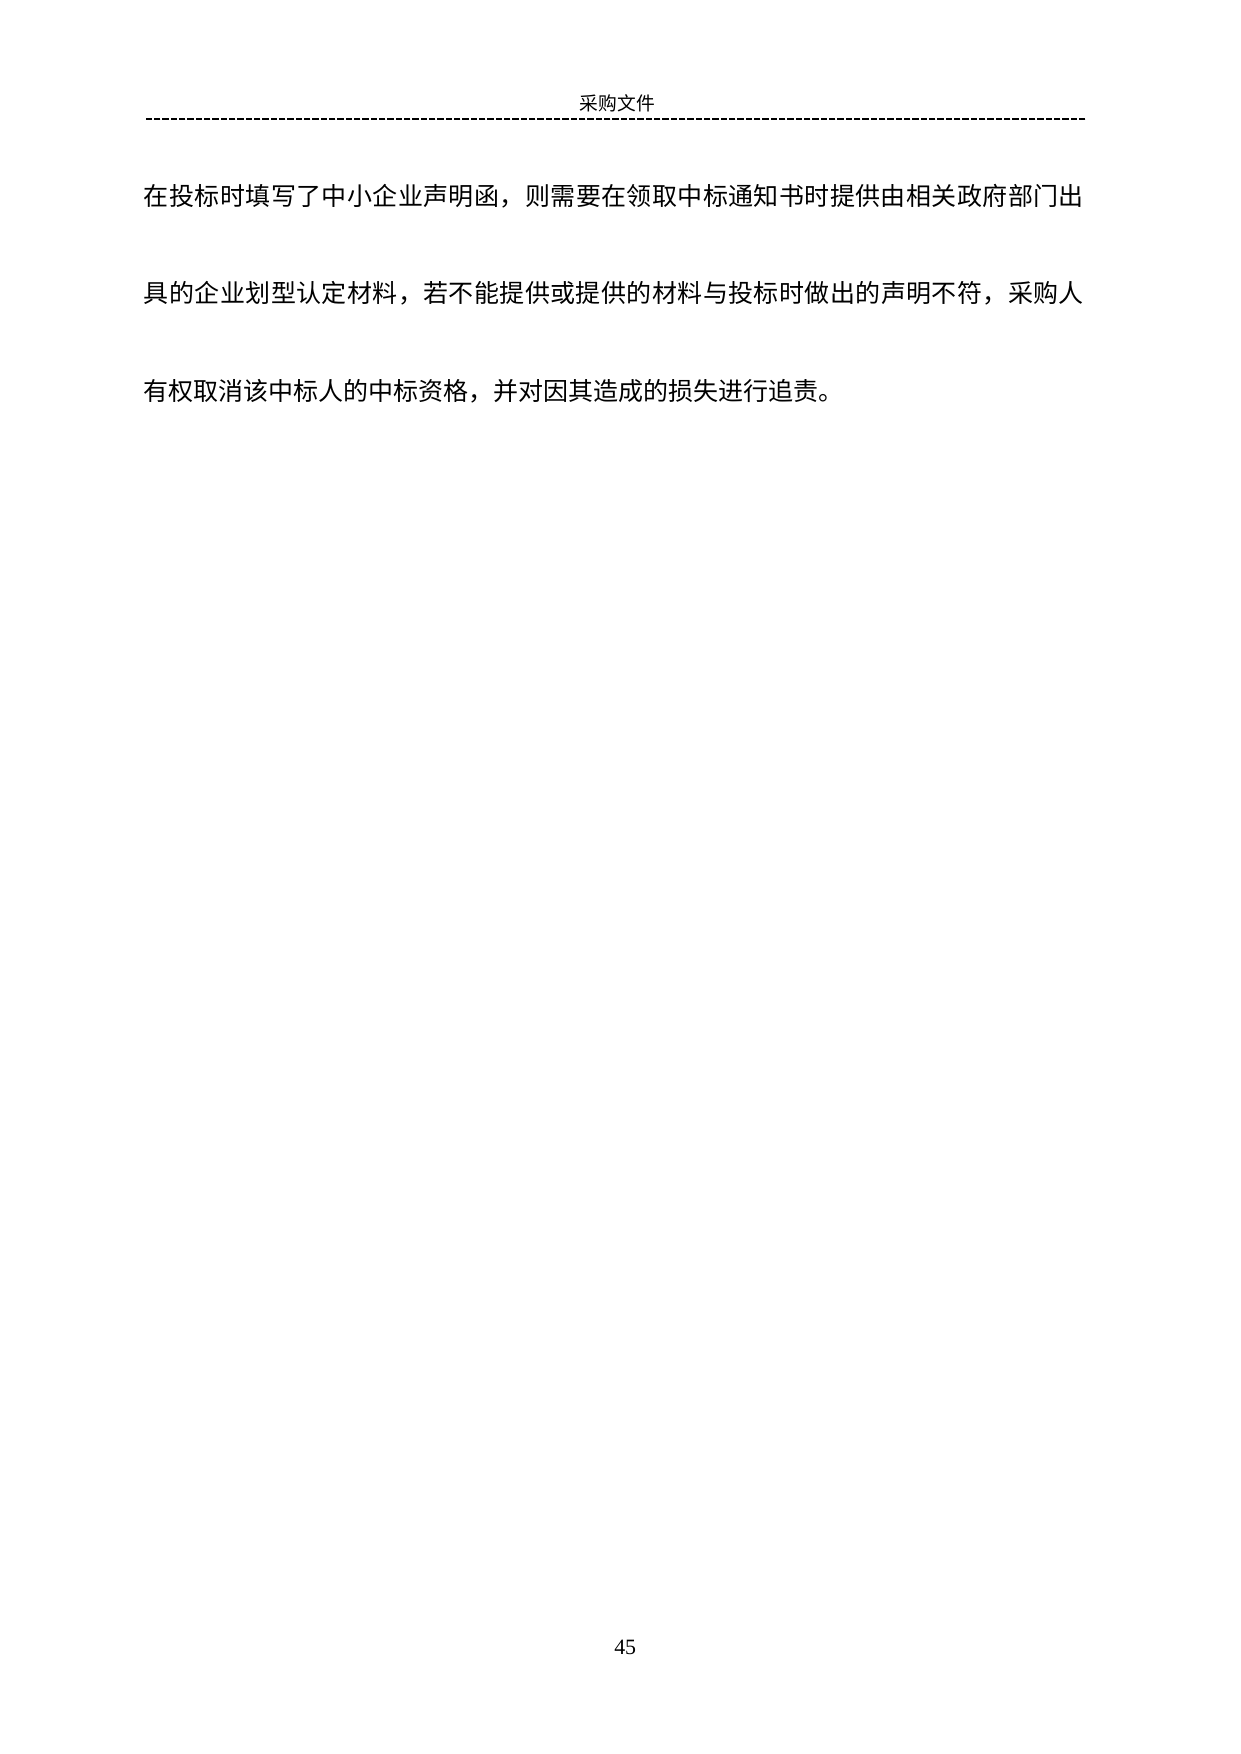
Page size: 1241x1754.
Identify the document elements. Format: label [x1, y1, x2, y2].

text [144, 162, 1085, 422]
